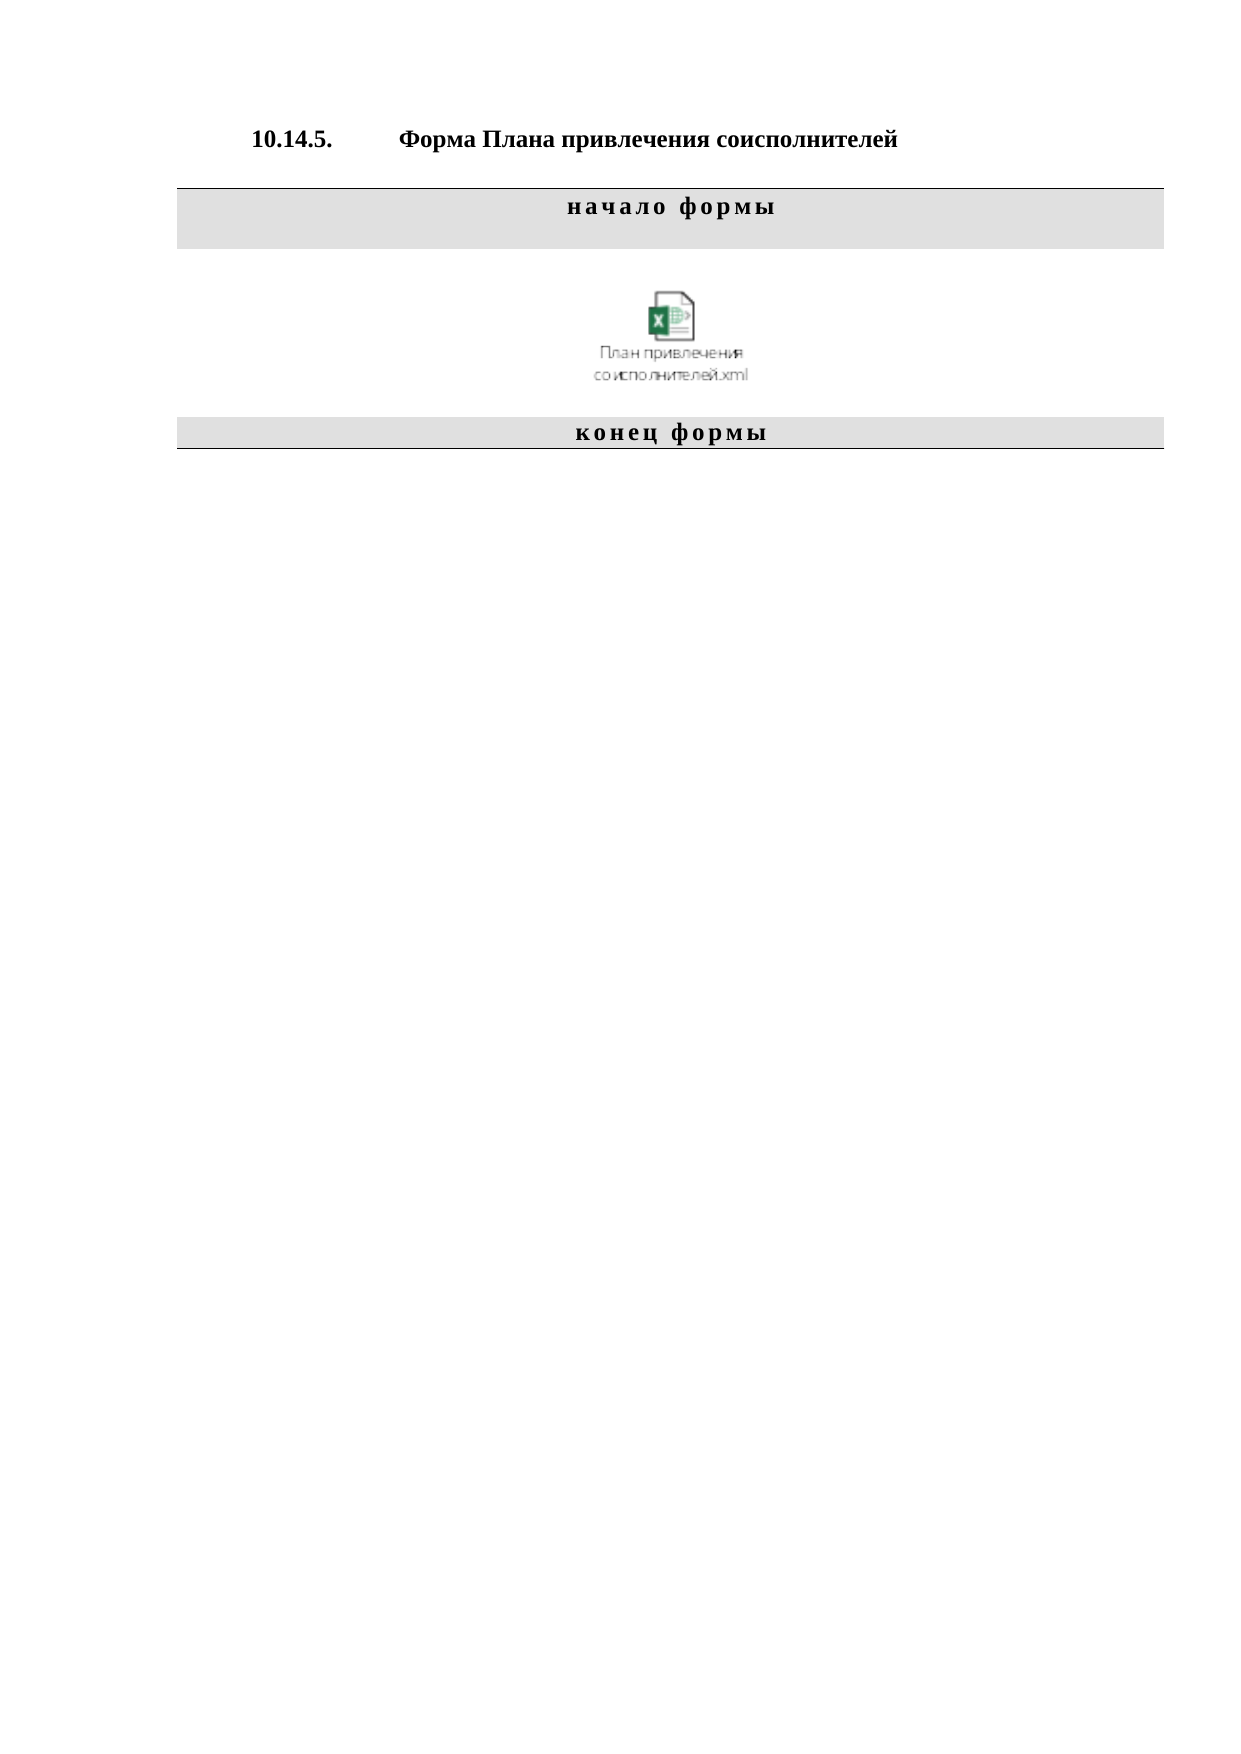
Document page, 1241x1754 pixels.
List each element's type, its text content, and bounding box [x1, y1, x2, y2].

list Форма Плана привлечения соисполнителей [177, 124, 1167, 153]
text начало формы [177, 189, 1164, 217]
text конец формы [177, 417, 1164, 448]
